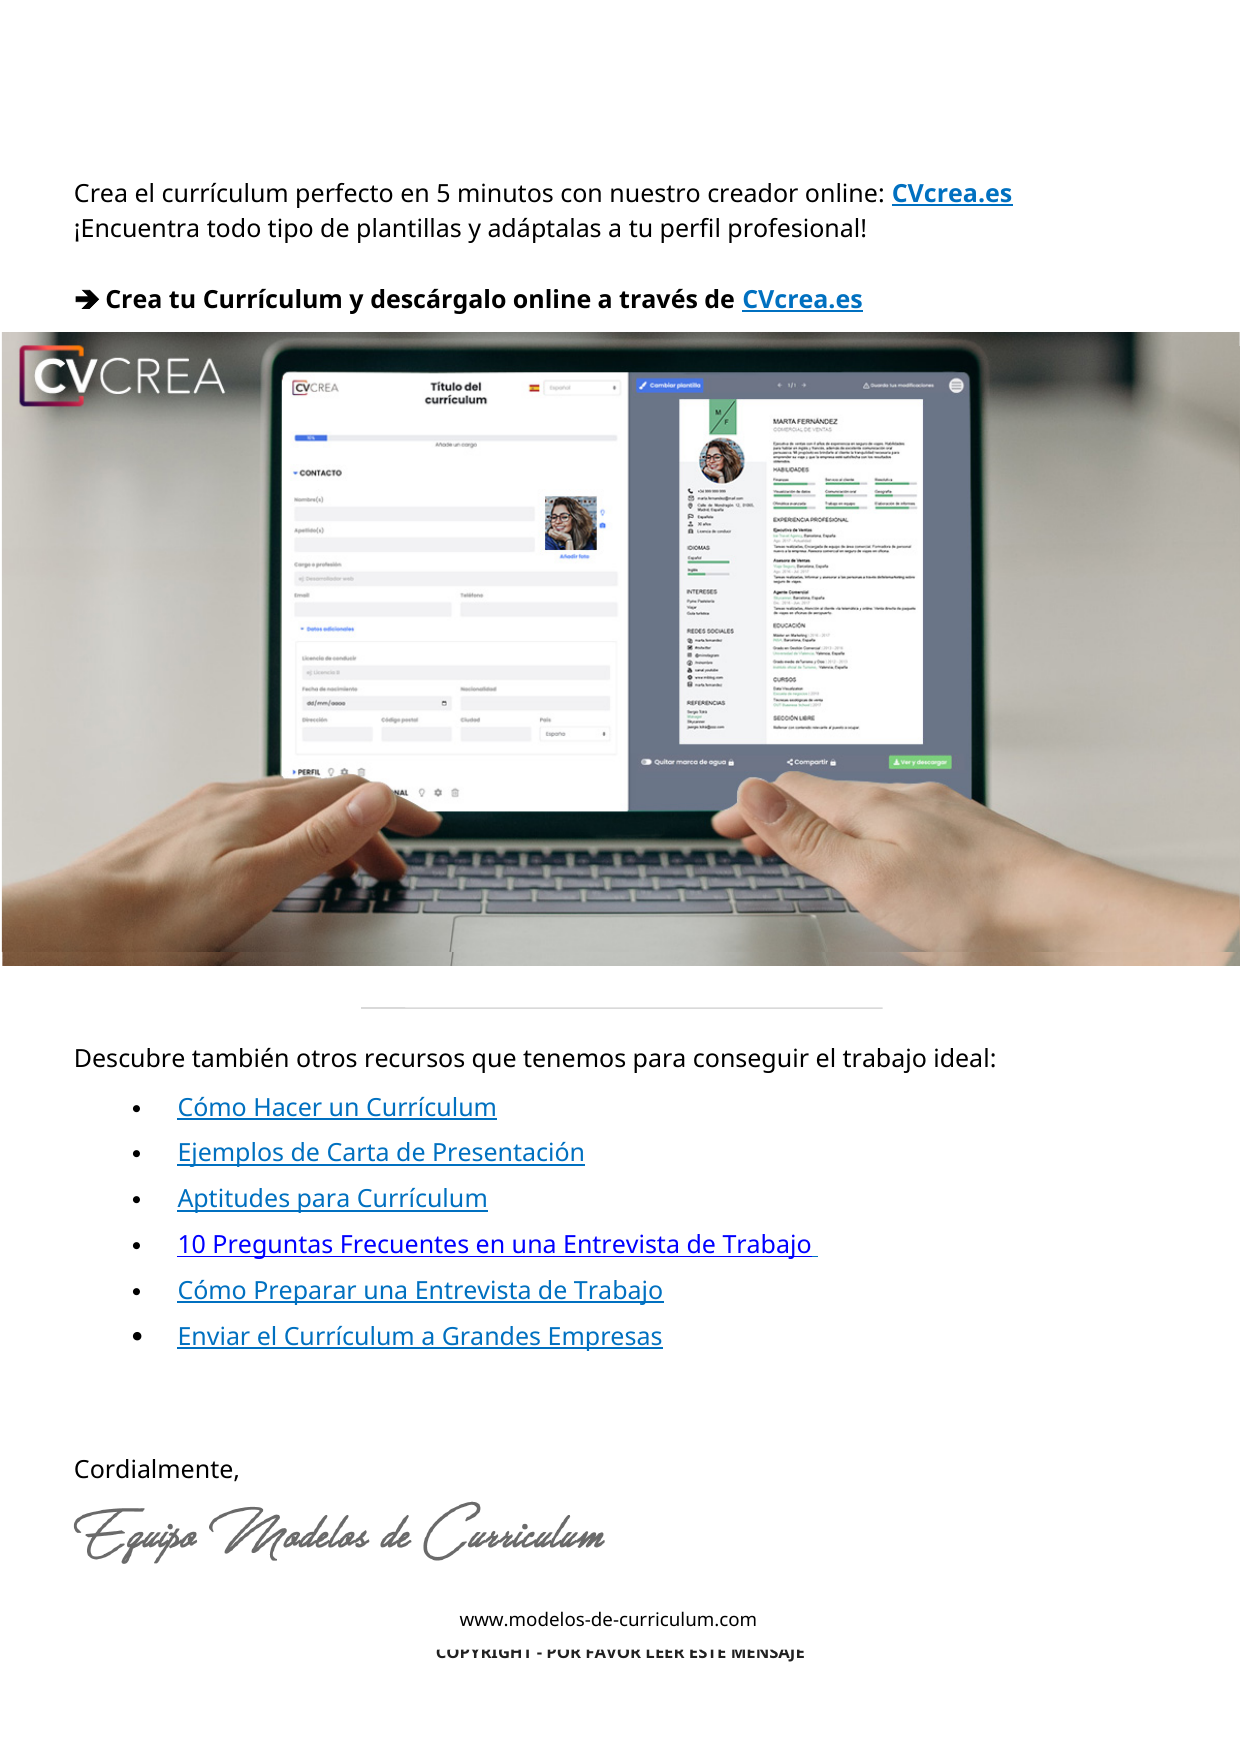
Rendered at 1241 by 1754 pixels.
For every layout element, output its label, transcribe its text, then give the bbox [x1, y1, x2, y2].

text COPYRIGHT - POR FAVOR LEER ESTE MENSAJE [88, 1650, 1152, 1663]
text Cordialmente, [74, 1400, 1088, 1485]
text Descubre también otros recursos que tenemos para conseguir el trabajo ideal: [74, 1040, 1088, 1074]
list Ejemplos de Carta de Presentación [133, 1125, 1088, 1171]
text Crea el currículum perfecto en 5 minutos con nuestro creador online: CVcrea.es [74, 174, 1088, 209]
list Aptitudes para Currículum [133, 1171, 1088, 1217]
list 10 Preguntas Frecuentes en una Entrevista de Trabajo [133, 1217, 1088, 1263]
text ¡Encuentra todo tipo de plantillas y adáptalas a tu perfil profesional! [74, 209, 1088, 244]
list Cómo Preparar una Entrevista de Trabajo [133, 1263, 1088, 1308]
picture [73, 1501, 605, 1564]
text Crea tu Currículum y descárgalo online a través de CVcrea.es [74, 280, 1088, 315]
list Enviar el Currículum a Grandes Empresas [133, 1308, 1088, 1400]
list Cómo Hacer un Currículum [133, 1079, 1088, 1125]
picture [1, 332, 1240, 966]
